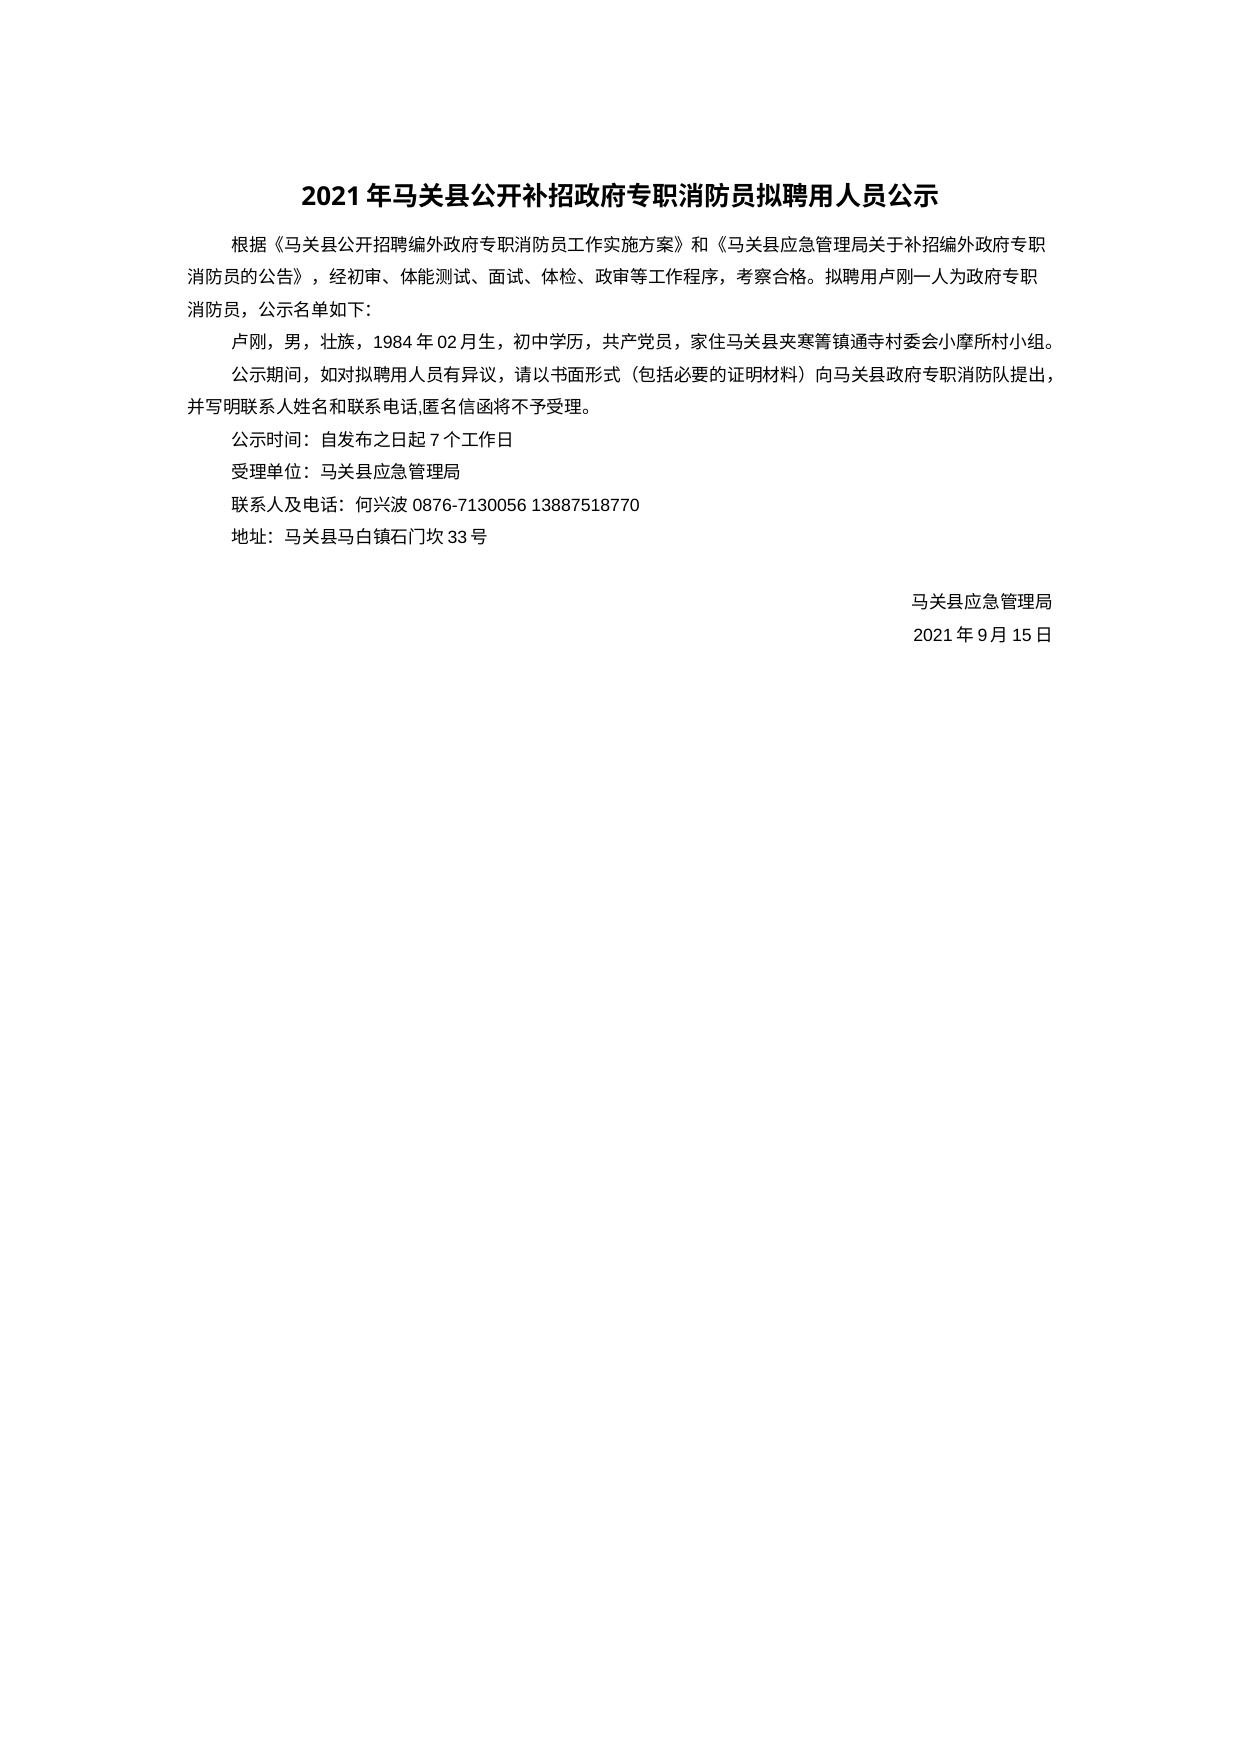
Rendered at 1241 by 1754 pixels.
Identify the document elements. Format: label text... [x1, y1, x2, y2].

text 公示时间：自发布之日起7个工作日 [187, 422, 1053, 454]
subtitle 2021年马关县公开补招政府专职消防员拟聘用人员公示 [187, 162, 1053, 227]
text 2021年9月15日 [187, 617, 1053, 649]
text 受理单位：马关县应急管理局 [187, 454, 1053, 487]
text 卢刚，男，壮族，1984年02月生，初中学历，共产党员，家住马关县夹寒箐镇通寺村委会小摩所村小组。 [187, 324, 1053, 357]
text 地址：马关县马白镇石门坎33号 [187, 519, 1053, 552]
text 联系人及电话：何兴波 0876-7130056 13887518770 [187, 487, 1053, 519]
text 根据《马关县公开招聘编外政府专职消防员工作实施方案》和《马关县应急管理局关于补招编外政府专职消防员的公告》，经初审、体能测试、面试、体检、政审等工作程序，考察合格。拟聘用卢刚一人为政府专职消防员，公示名单如下： [187, 227, 1053, 324]
text 马关县应急管理局 [187, 584, 1053, 617]
text 公示期间，如对拟聘用人员有异议，请以书面形式（包括必要的证明材料）向马关县政府专职消防队提出，并写明联系人姓名和联系电话,匿名信函将不予受理。 [187, 357, 1053, 422]
